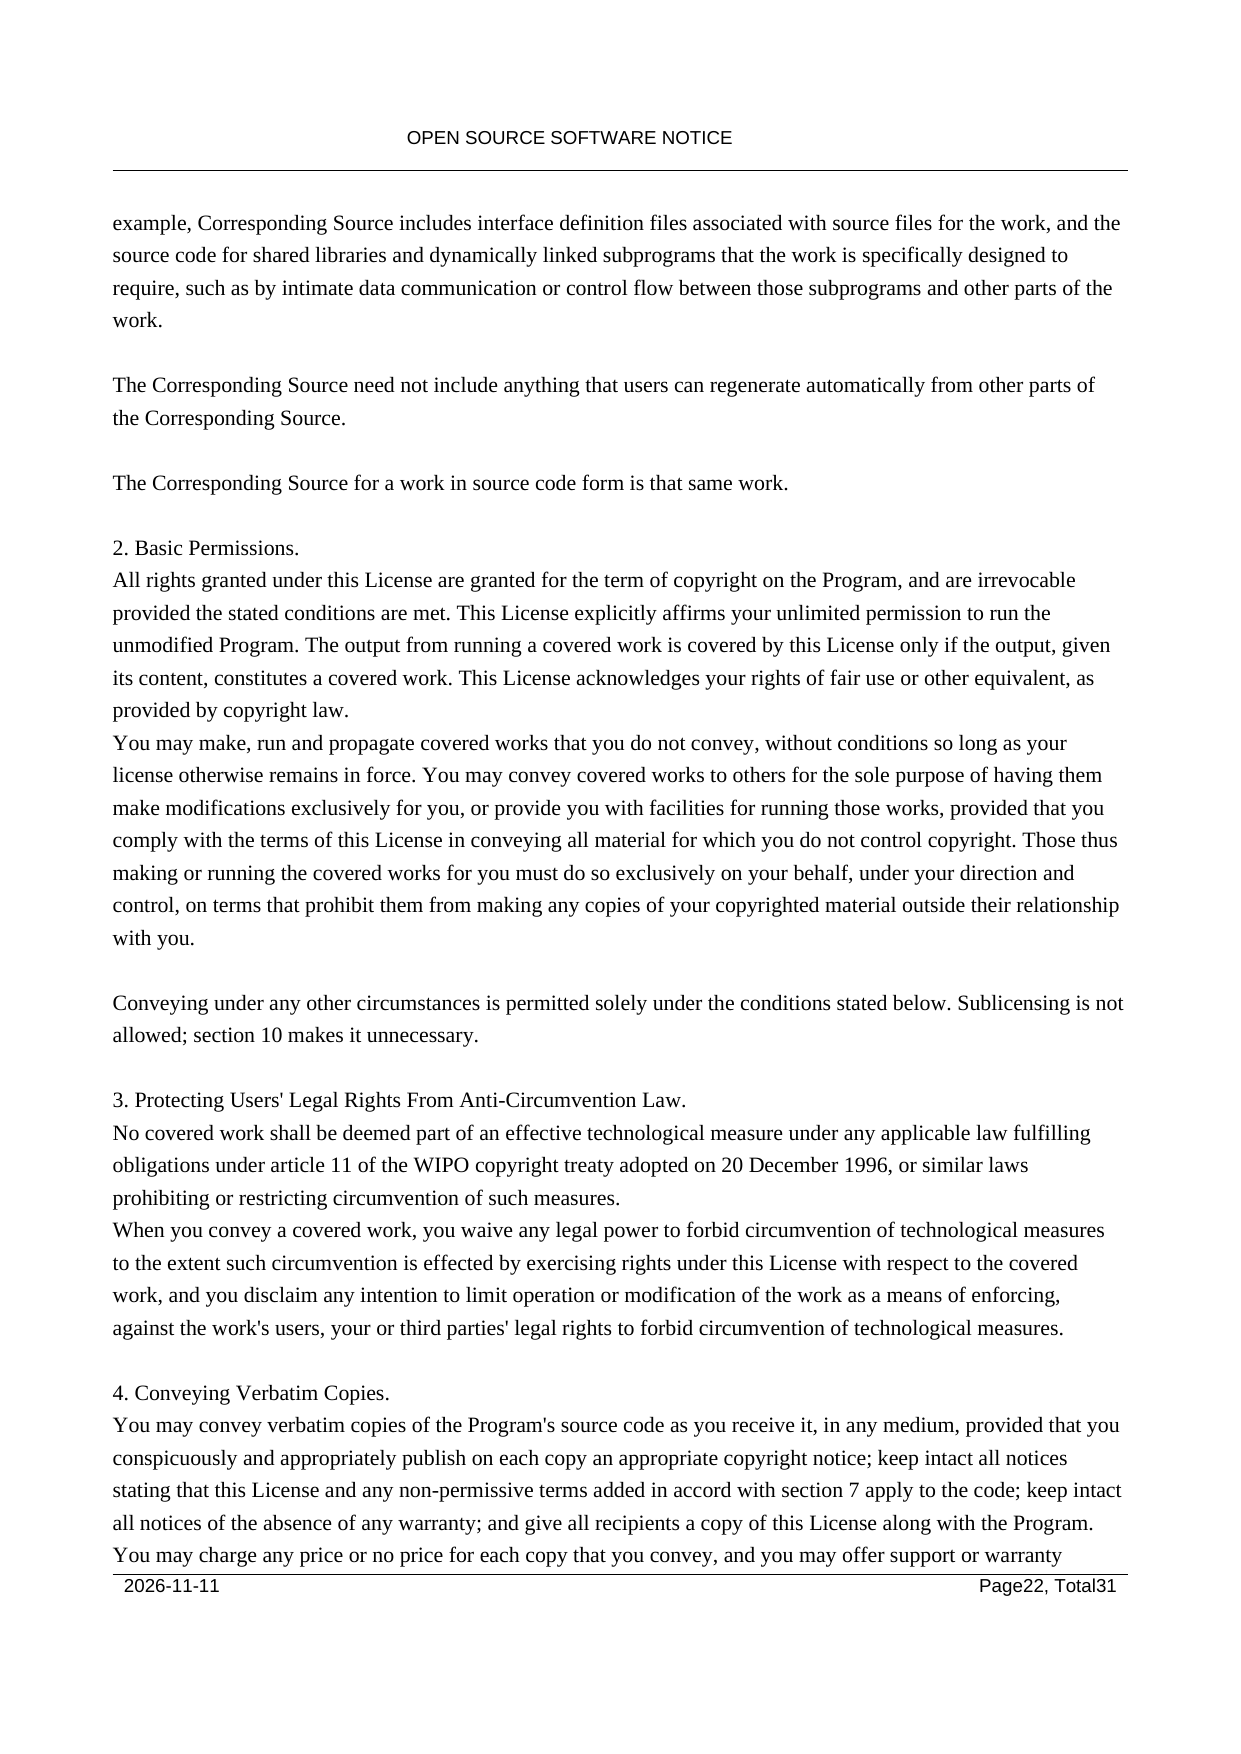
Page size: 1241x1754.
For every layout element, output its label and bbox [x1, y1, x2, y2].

text [112, 206, 1128, 1571]
